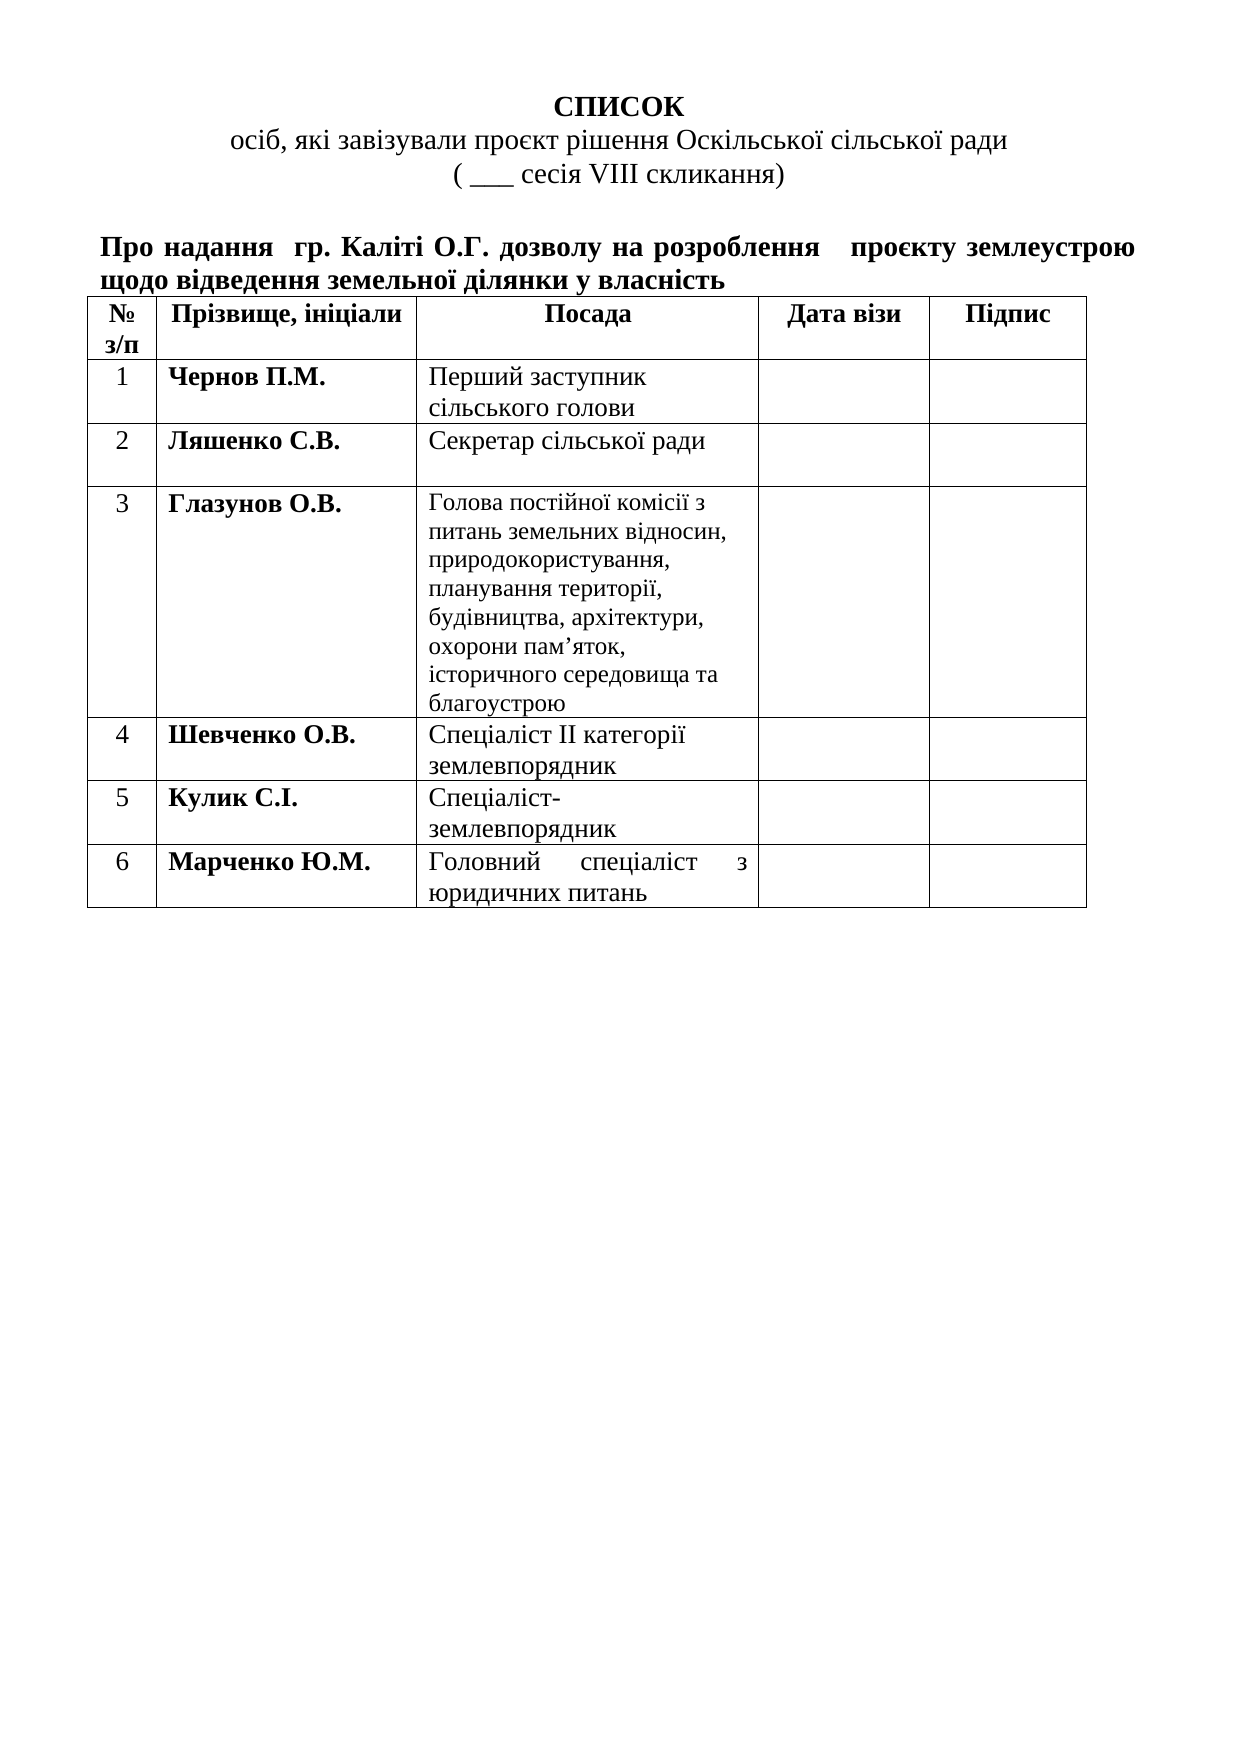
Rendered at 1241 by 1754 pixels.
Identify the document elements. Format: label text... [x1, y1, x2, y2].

table_cell Головний спеціаліст з юридичних питань [417, 845, 758, 907]
table_cell 3 [88, 487, 156, 717]
table_cell Марченко Ю.М. [157, 845, 416, 907]
table_cell Спеціаліст- землевпорядник [417, 781, 758, 844]
table_cell 6 [88, 845, 156, 907]
table_cell 5 [88, 781, 156, 844]
table_cell [930, 360, 1086, 423]
text СПИСОК [100, 89, 1137, 122]
table_cell [759, 360, 929, 423]
table_cell 4 [88, 718, 156, 780]
table_cell [759, 845, 929, 907]
table_header № з/п [88, 297, 156, 359]
text ( ___ сесія VIІІ скликання) [100, 156, 1137, 189]
table_cell Ляшенко С.В. [157, 424, 416, 486]
table_cell [930, 845, 1086, 907]
table_cell [930, 424, 1086, 486]
table_cell Глазунов О.В. [157, 487, 416, 717]
table_cell Чернов П.М. [157, 360, 416, 423]
table_cell [930, 487, 1086, 717]
table_cell [930, 781, 1086, 844]
table_header Підпис [930, 297, 1086, 359]
table_cell [759, 781, 929, 844]
text осіб, які завізували проєкт рішення Оскільської сільської ради [100, 122, 1137, 156]
table_cell [759, 487, 929, 717]
table_cell 1 [88, 360, 156, 423]
table_cell Перший заступник сільського голови [417, 360, 758, 423]
table_cell Спеціаліст ІІ категорії землевпорядник [417, 718, 758, 780]
table_cell 2 [88, 424, 156, 486]
table_header Дата візи [759, 297, 929, 359]
table_cell [759, 718, 929, 780]
text Про надання гр. Каліті О.Г. дозволу на розроблення проєкту землеустрою щодо відведення земельної ділянки у власність [100, 229, 1137, 296]
table_header Прізвище, ініціали [157, 297, 416, 359]
table_cell [759, 424, 929, 486]
table_cell Кулик С.І. [157, 781, 416, 844]
table_cell Шевченко О.В. [157, 718, 416, 780]
table_cell Секретар сільської ради [417, 424, 758, 486]
table_header Посада [417, 297, 758, 359]
table_cell [930, 718, 1086, 780]
table_cell Голова постійної комісії з питань земельних відносин, природокористування, планування території, будівництва, архітектури, охорони пам’яток, історичного середовища та благоустрою [417, 487, 758, 717]
